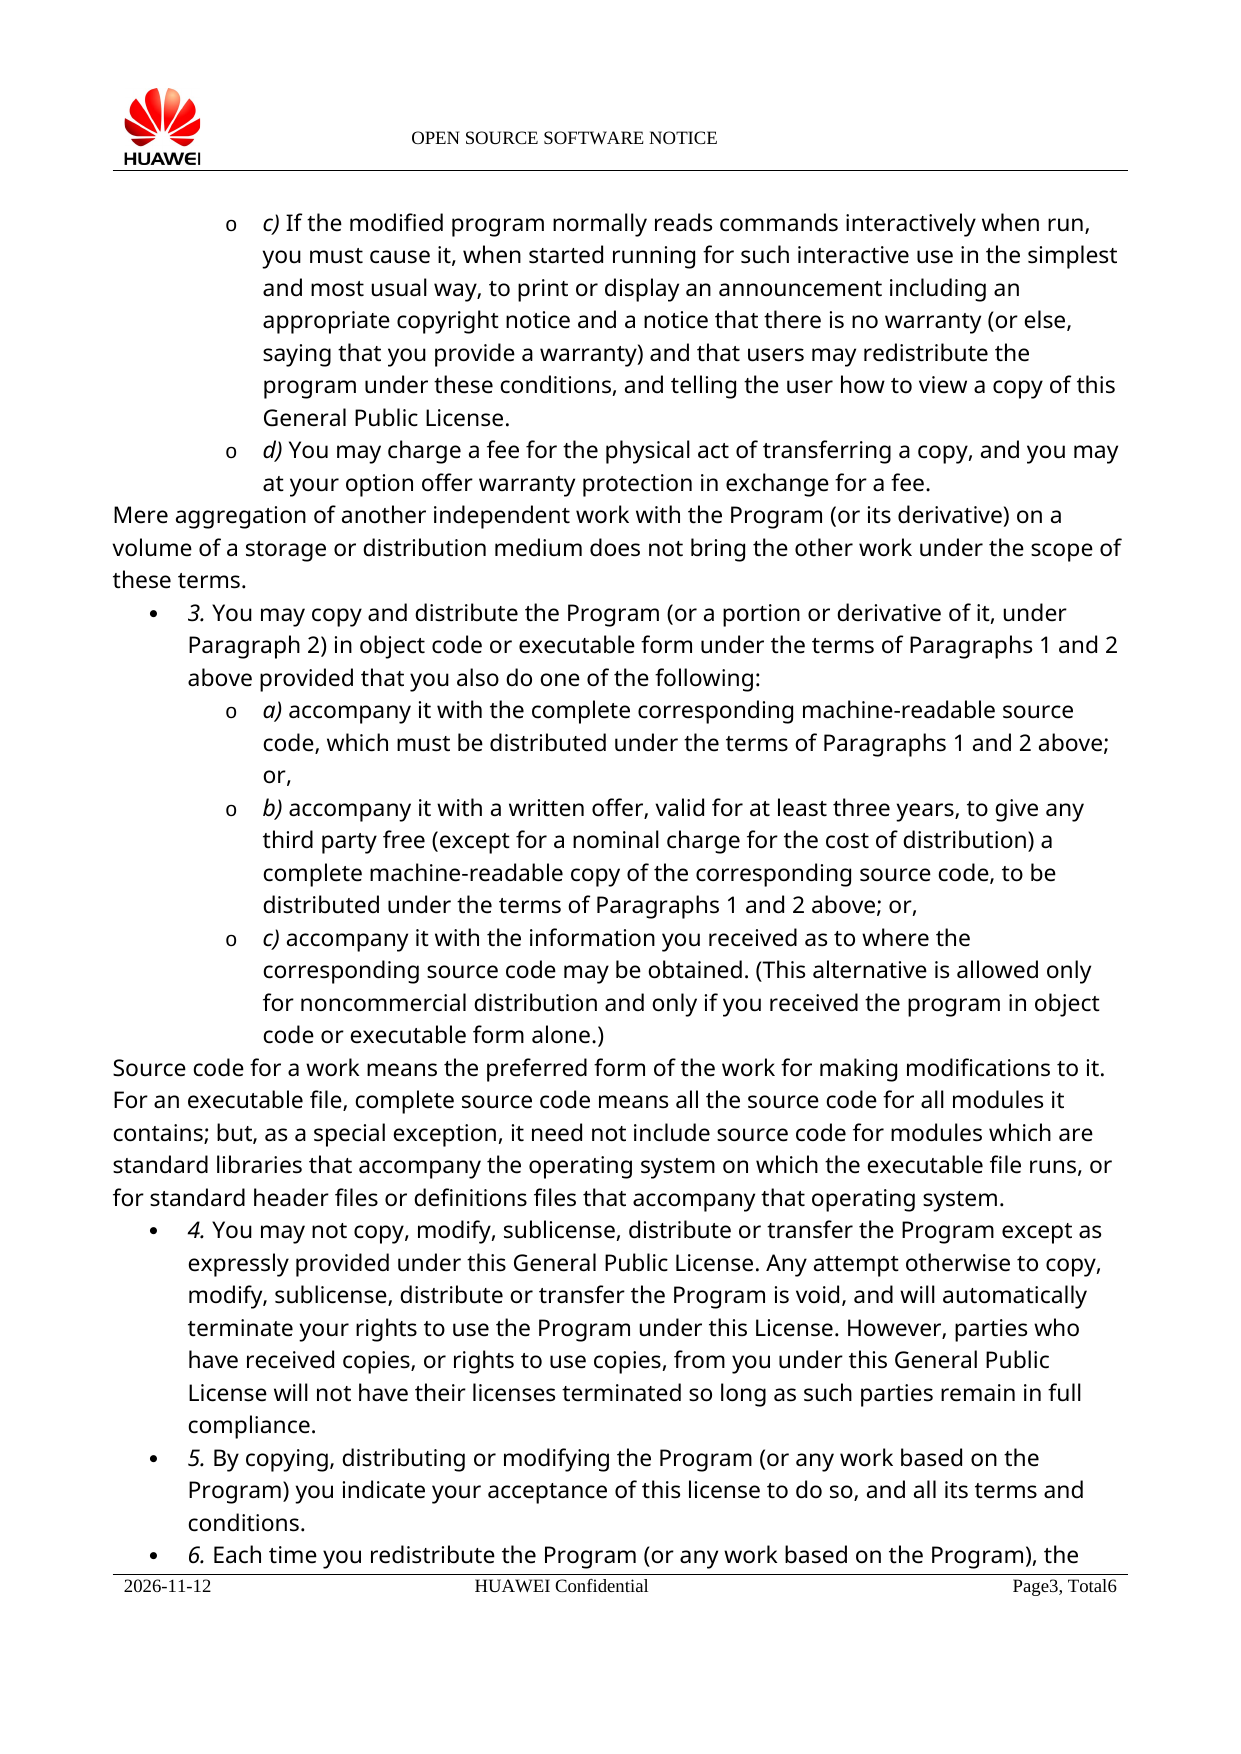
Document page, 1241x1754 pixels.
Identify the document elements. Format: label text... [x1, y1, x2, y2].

list b) accompany it with a written offer, valid for at least three years, to give any third party free (except for a nominal charge for the cost of distribution) a complete machine-readable copy of the corresponding source code, to be distributed under the terms of Paragraphs 1 and 2 above; or, [225, 791, 1128, 921]
text Source code for a work means the preferred form of the work for making modifications to it. For an executable file, complete source code means all the source code for all modules it contains; but, as a special exception, it need not include source code for modules which are standard libraries that accompany the operating system on which the executable file runs, or for standard header files or definitions files that accompany that operating system. [112, 1051, 1128, 1214]
list a) accompany it with the complete corresponding machine-readable source code, which must be distributed under the terms of Paragraphs 1 and 2 above; or, [225, 694, 1128, 791]
list 4. You may not copy, modify, sublicense, distribute or transfer the Program except as expressly provided under this General Public License. Any attempt otherwise to copy, modify, sublicense, distribute or transfer the Program is void, and will automatically terminate your rights to use the Program under this License. However, parties who have received copies, or rights to use copies, from you under this General Public License will not have their licenses terminated so long as such parties remain in full compliance. [150, 1214, 1128, 1441]
list c) accompany it with the information you received as to where the corresponding source code may be obtained. (This alternative is allowed only for noncommercial distribution and only if you received the program in object code or executable form alone.) [225, 921, 1128, 1051]
picture [124, 88, 201, 165]
text Mere aggregation of another independent work with the Program (or its derivative) on a volume of a storage or distribution medium does not bring the other work under the scope of these terms. [112, 499, 1128, 596]
list 5. By copying, distributing or modifying the Program (or any work based on the Program) you indicate your acceptance of this license to do so, and all its terms and conditions. [150, 1441, 1128, 1539]
list c) If the modified program normally reads commands interactively when run, you must cause it, when started running for such interactive use in the simplest and most usual way, to print or display an announcement including an appropriate copyright notice and a notice that there is no warranty (or else, saying that you provide a warranty) and that users may redistribute the program under these conditions, and telling the user how to view a copy of this General Public License. [225, 206, 1128, 434]
list d) You may charge a fee for the physical act of transferring a copy, and you may at your option offer warranty protection in exchange for a fee. [225, 434, 1128, 499]
list 3. You may copy and distribute the Program (or a portion or derivative of it, under Paragraph 2) in object code or executable form under the terms of Paragraphs 1 and 2 above provided that you also do one of the following: [150, 596, 1128, 694]
